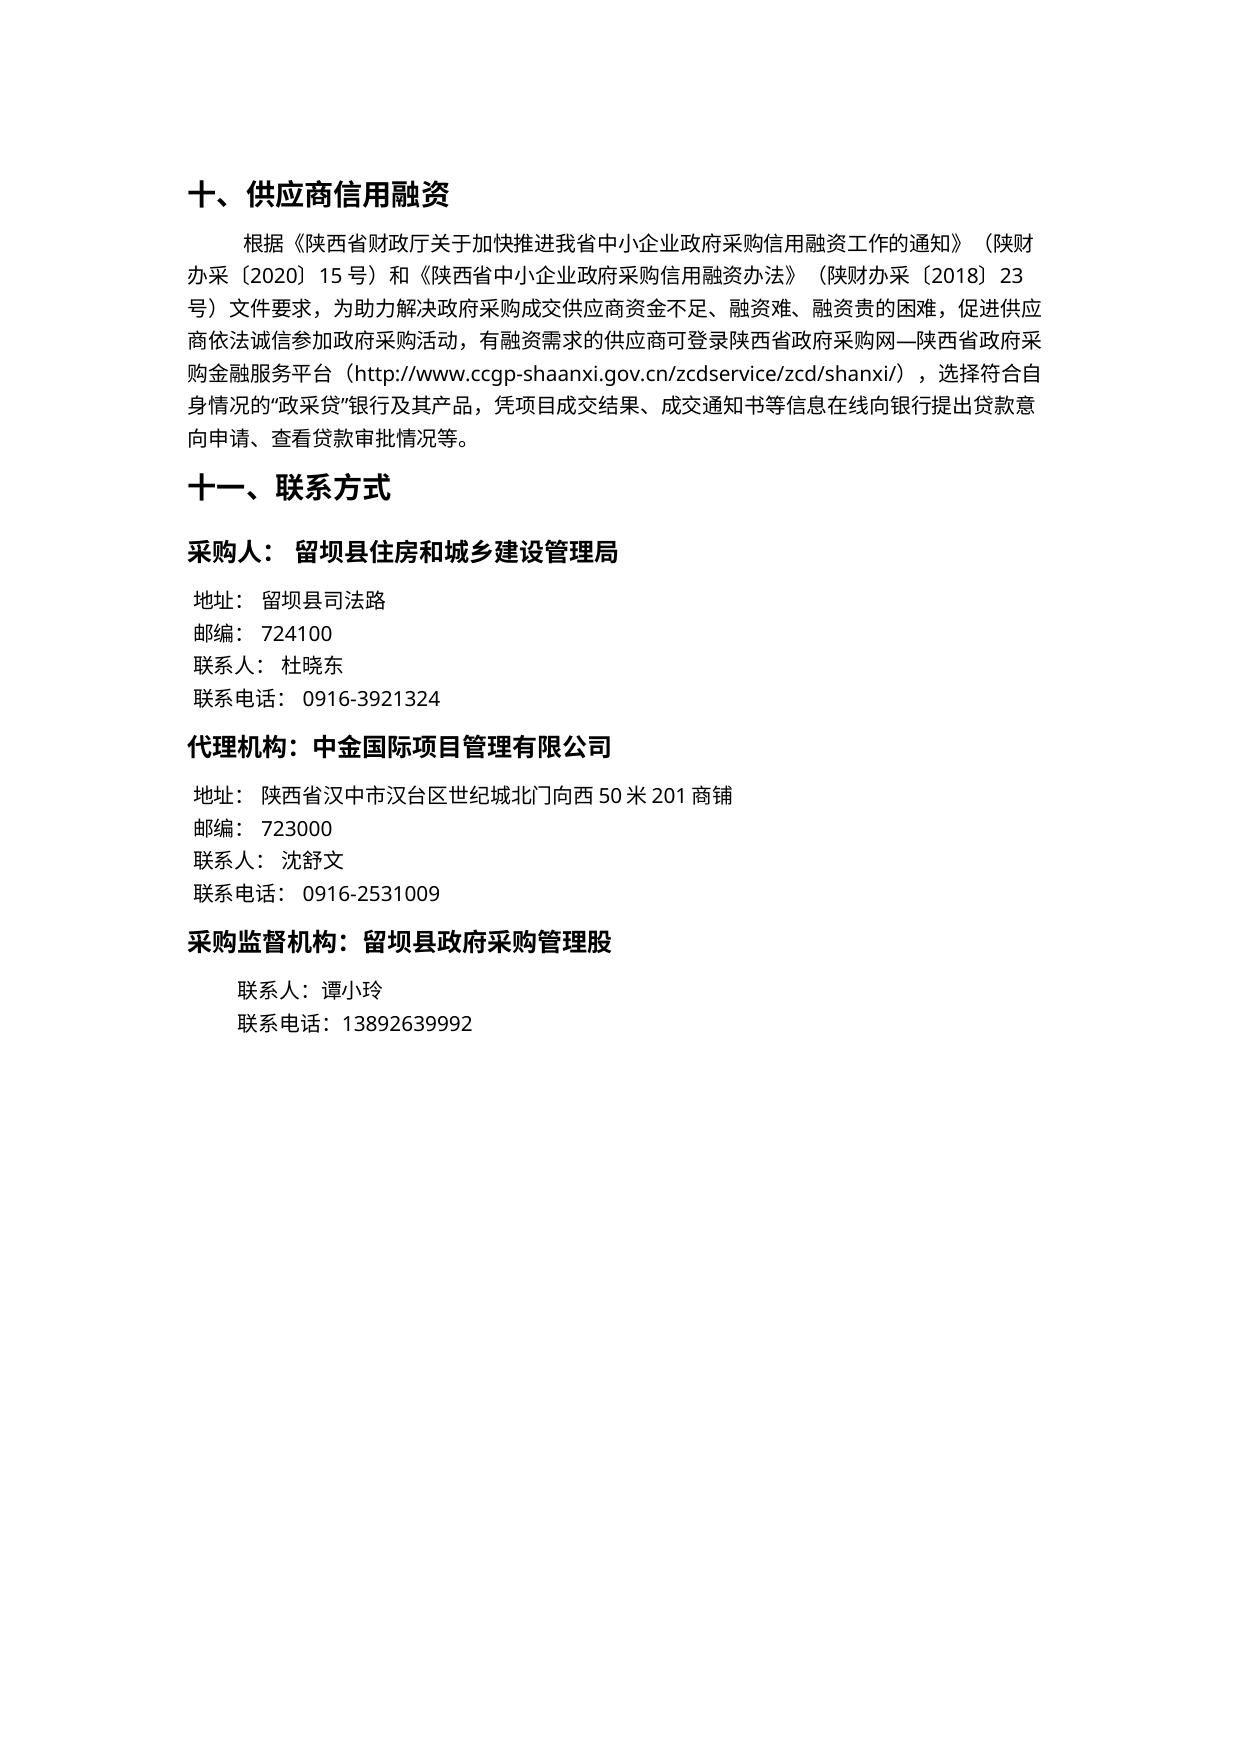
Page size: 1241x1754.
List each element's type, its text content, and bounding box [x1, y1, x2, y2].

text 十、供应商信用融资 [187, 162, 1053, 227]
text 联系电话： 0916-3921324 [187, 682, 1053, 714]
text 联系电话： 0916-2531009 [187, 877, 1053, 909]
text 联系人： 沈舒文 [187, 844, 1053, 877]
text 地址： 留坝县司法路 [187, 584, 1053, 617]
text 根据《陕西省财政厅关于加快推进我省中小企业政府采购信用融资工作的通知》（陕财办采〔2020〕15 号）和《陕西省中小企业政府采购信用融资办法》（陕财办采〔2018〕23 号）文件要求，为助力解决政府采购成交供应商资金不足、融资难、融资贵的困难，促进供应商依法诚信参加政府采购活动，有融资需求的供应商可登录陕西省政府采购网—陕西省政府采购金融服务平台（http://www.ccgp-shaanxi.gov.cn/zcdservice/zcd/shanxi/），选择符合自身情况的“政采贷”银行及其产品，凭项目成交结果、成交通知书等信息在线向银行提出贷款意向申请、查看贷款审批情况等。 [187, 227, 1053, 454]
text 十一、联系方式 [187, 454, 1053, 519]
text 地址： 陕西省汉中市汉台区世纪城北门向西50米201商铺 [187, 779, 1053, 812]
text 代理机构：中金国际项目管理有限公司 [187, 714, 1053, 779]
text 采购监督机构：留坝县政府采购管理股 [187, 909, 1053, 974]
text 联系人：谭小玲 [187, 974, 1053, 1007]
text 联系人： 杜晓东 [187, 649, 1053, 682]
text 邮编： 723000 [187, 812, 1053, 844]
text 联系电话：13892639992 [187, 1007, 1053, 1039]
text 采购人： 留坝县住房和城乡建设管理局 [187, 519, 1053, 584]
text 邮编： 724100 [187, 617, 1053, 649]
